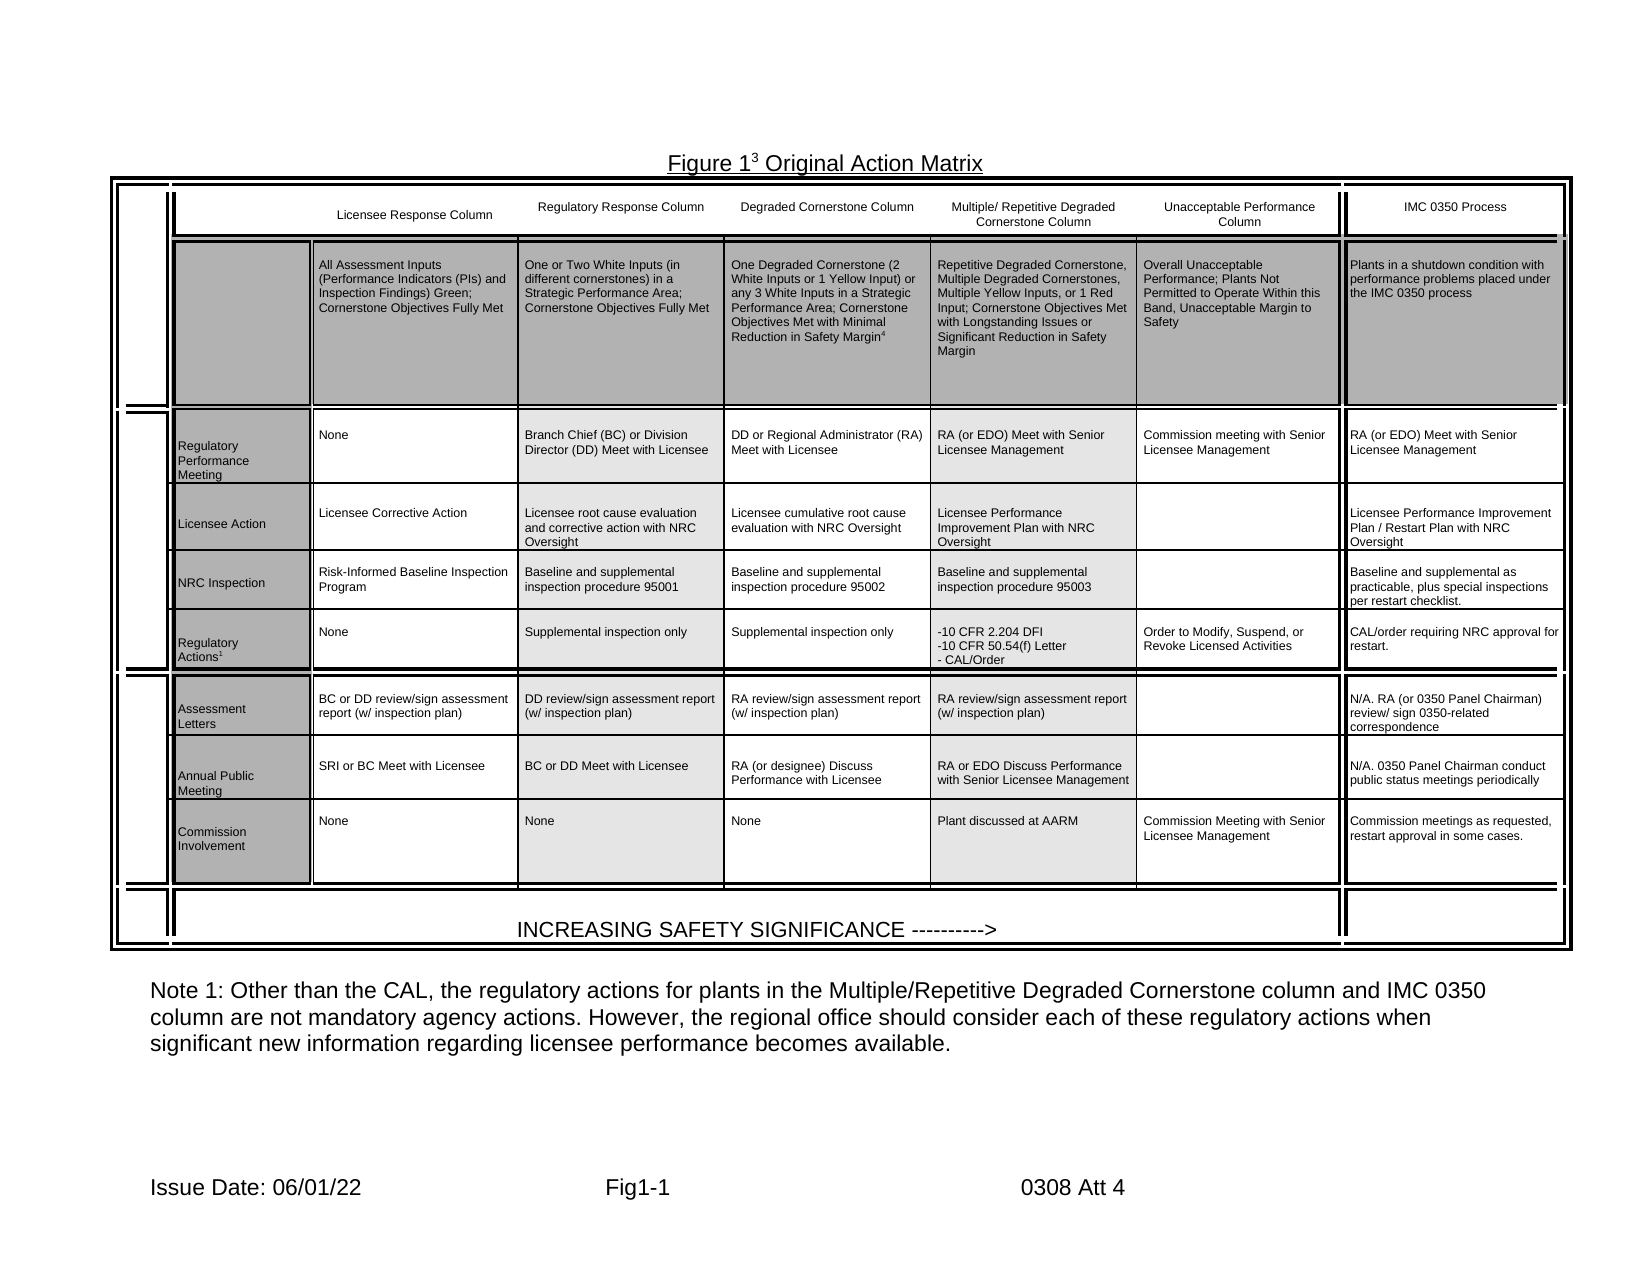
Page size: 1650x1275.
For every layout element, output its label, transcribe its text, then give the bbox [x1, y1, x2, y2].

table_cell DD or Regional Administrator (RA) Meet with Licensee [725, 410, 930, 482]
table_cell Plants in a shutdown condition with performance problems placed under the IMC 0350 process [1343, 234, 1568, 404]
table_cell One Degraded Cornerstone (2 White Inputs or 1 Yellow Input) or any 3 White Inputs in a Strategic Performance Area; Cornerstone Objectives Met with Minimal Reduction in Safety Margin4 [725, 243, 930, 404]
table_cell Baseline and supplemental inspection procedure 95003 [931, 551, 1136, 608]
table_cell [1137, 667, 1343, 734]
table_cell SRI or BC Meet with Licensee [314, 736, 517, 798]
table_cell Commission meeting with Senior Licensee Management [1137, 410, 1338, 482]
table_cell Commission Meeting with Senior Licensee Management [1137, 800, 1338, 882]
table_cell BC or DD Meet with Licensee [519, 736, 723, 798]
table_cell Assessment Letters [171, 667, 312, 734]
table_header Unacceptable Performance Column [1136, 180, 1343, 234]
table_cell Licensee Performance Improvement Plan with NRC Oversight [931, 484, 1136, 549]
table_header Licensee Response Column [312, 186, 518, 234]
table_cell Licensee cumulative root cause evaluation with NRC Oversight [725, 484, 930, 549]
table_cell RA review/sign assessment report (w/ inspection plan) [931, 677, 1136, 734]
table_cell Overall Unacceptable Performance; Plants Not Permitted to Operate Within this Band, Unacceptable Margin to Safety [1137, 234, 1343, 404]
table_cell Baseline and supplemental inspection procedure 95002 [725, 551, 930, 608]
table_header Regulatory Response Column [518, 186, 724, 234]
table_cell [115, 667, 171, 882]
table_cell [115, 882, 171, 942]
table_header [115, 180, 171, 234]
table_cell Regulatory Actions1 [176, 610, 309, 667]
table_cell Regulatory Performance Meeting [176, 410, 309, 482]
table_cell NRC Inspection [176, 551, 309, 608]
table_cell Commission meetings as requested, restart approval in some cases. [1348, 800, 1563, 882]
table_cell DD review/sign assessment report (w/ inspection plan) [519, 677, 723, 734]
table_cell [119, 234, 166, 404]
table_cell Risk-Informed Baseline Inspection Program [314, 551, 517, 608]
table_cell None [519, 800, 723, 882]
table_cell None [314, 610, 517, 667]
table_cell [1137, 551, 1338, 608]
table_cell [171, 234, 312, 404]
table_cell RA (or EDO) Meet with Senior Licensee Management [1343, 404, 1568, 482]
table_cell Order to Modify, Suspend, or Revoke Licensed Activities [1137, 610, 1338, 667]
table_cell BC or DD review/sign assessment report (w/ inspection plan) [314, 677, 517, 734]
table_cell All Assessment Inputs (Performance Indicators (PIs) and Inspection Findings) Green; Cornerstone Objectives Fully Met [314, 243, 517, 404]
table_cell Baseline and supplemental as practicable, plus special inspections per restart checklist. [1348, 551, 1563, 608]
table_cell Licensee Corrective Action [314, 484, 517, 549]
table_cell Annual Public Meeting [176, 736, 309, 798]
table_cell RA (or designee) Discuss Performance with Licensee [725, 736, 930, 798]
table_header Degraded Cornerstone Column [724, 186, 930, 234]
table_header IMC 0350 Process [1343, 180, 1568, 234]
table_cell Licensee root cause evaluation and corrective action with NRC Oversight [519, 484, 723, 549]
table_cell Branch Chief (BC) or Division Director (DD) Meet with Licensee [519, 410, 723, 482]
table_cell Supplemental inspection only [519, 610, 723, 667]
table_cell [1343, 882, 1568, 942]
table_cell [1137, 736, 1338, 798]
table_cell Commission Involvement [176, 800, 309, 882]
table_cell [115, 404, 171, 667]
table_cell One or Two White Inputs (in different cornerstones) in a Strategic Performance Area; Cornerstone Objectives Fully Met [519, 243, 723, 404]
table_cell N/A. RA (or 0350 Panel Chairman) review/ sign 0350-related correspondence [1343, 667, 1568, 734]
table_cell Licensee Performance Improvement Plan / Restart Plan with NRC Oversight [1348, 484, 1563, 549]
table_cell RA review/sign assessment report (w/ inspection plan) [725, 677, 930, 734]
table_cell RA (or EDO) Meet with Senior Licensee Management [931, 410, 1136, 482]
table_cell Repetitive Degraded Cornerstone, Multiple Degraded Cornerstones, Multiple Yellow Inputs, or 1 Red Input; Cornerstone Objectives Met with Longstanding Issues or Significant Reduction in Safety Margin [931, 243, 1136, 404]
text Figure 13 Original Action Matrix [150, 150, 1500, 176]
table_cell None [314, 800, 517, 882]
table_cell None [314, 410, 517, 482]
table_cell Supplemental inspection only [725, 610, 930, 667]
table_header Multiple/ Repetitive Degraded Cornerstone Column [930, 186, 1136, 234]
table_cell CAL/order requiring NRC approval for restart. [1348, 610, 1563, 667]
table_header [171, 180, 312, 234]
text Note 1: Other than the CAL, the regulatory actions for plants in the Multiple/Repetitive Degraded Cornerstone column and IMC 0350 column are not mandatory agency actions. However, the regional office should consider each of these regulatory actions when significant new information regarding licensee performance becomes available. [150, 977, 1500, 1057]
table_cell [1137, 484, 1338, 549]
table_cell Plant discussed at AARM [931, 800, 1136, 882]
table_cell Baseline and supplemental inspection procedure 95001 [519, 551, 723, 608]
table_cell Licensee Action [176, 484, 309, 549]
table_cell None [725, 800, 930, 882]
table_cell INCREASING SAFETY SIGNIFICANCE ----------> [171, 882, 1343, 942]
table_cell RA or EDO Discuss Performance with Senior Licensee Management [931, 736, 1136, 798]
table_cell -10 CFR 2.204 DFI -10 CFR 50.54(f) Letter - CAL/Order [931, 610, 1136, 667]
table_cell N/A. 0350 Panel Chairman conduct public status meetings periodically [1348, 736, 1563, 798]
